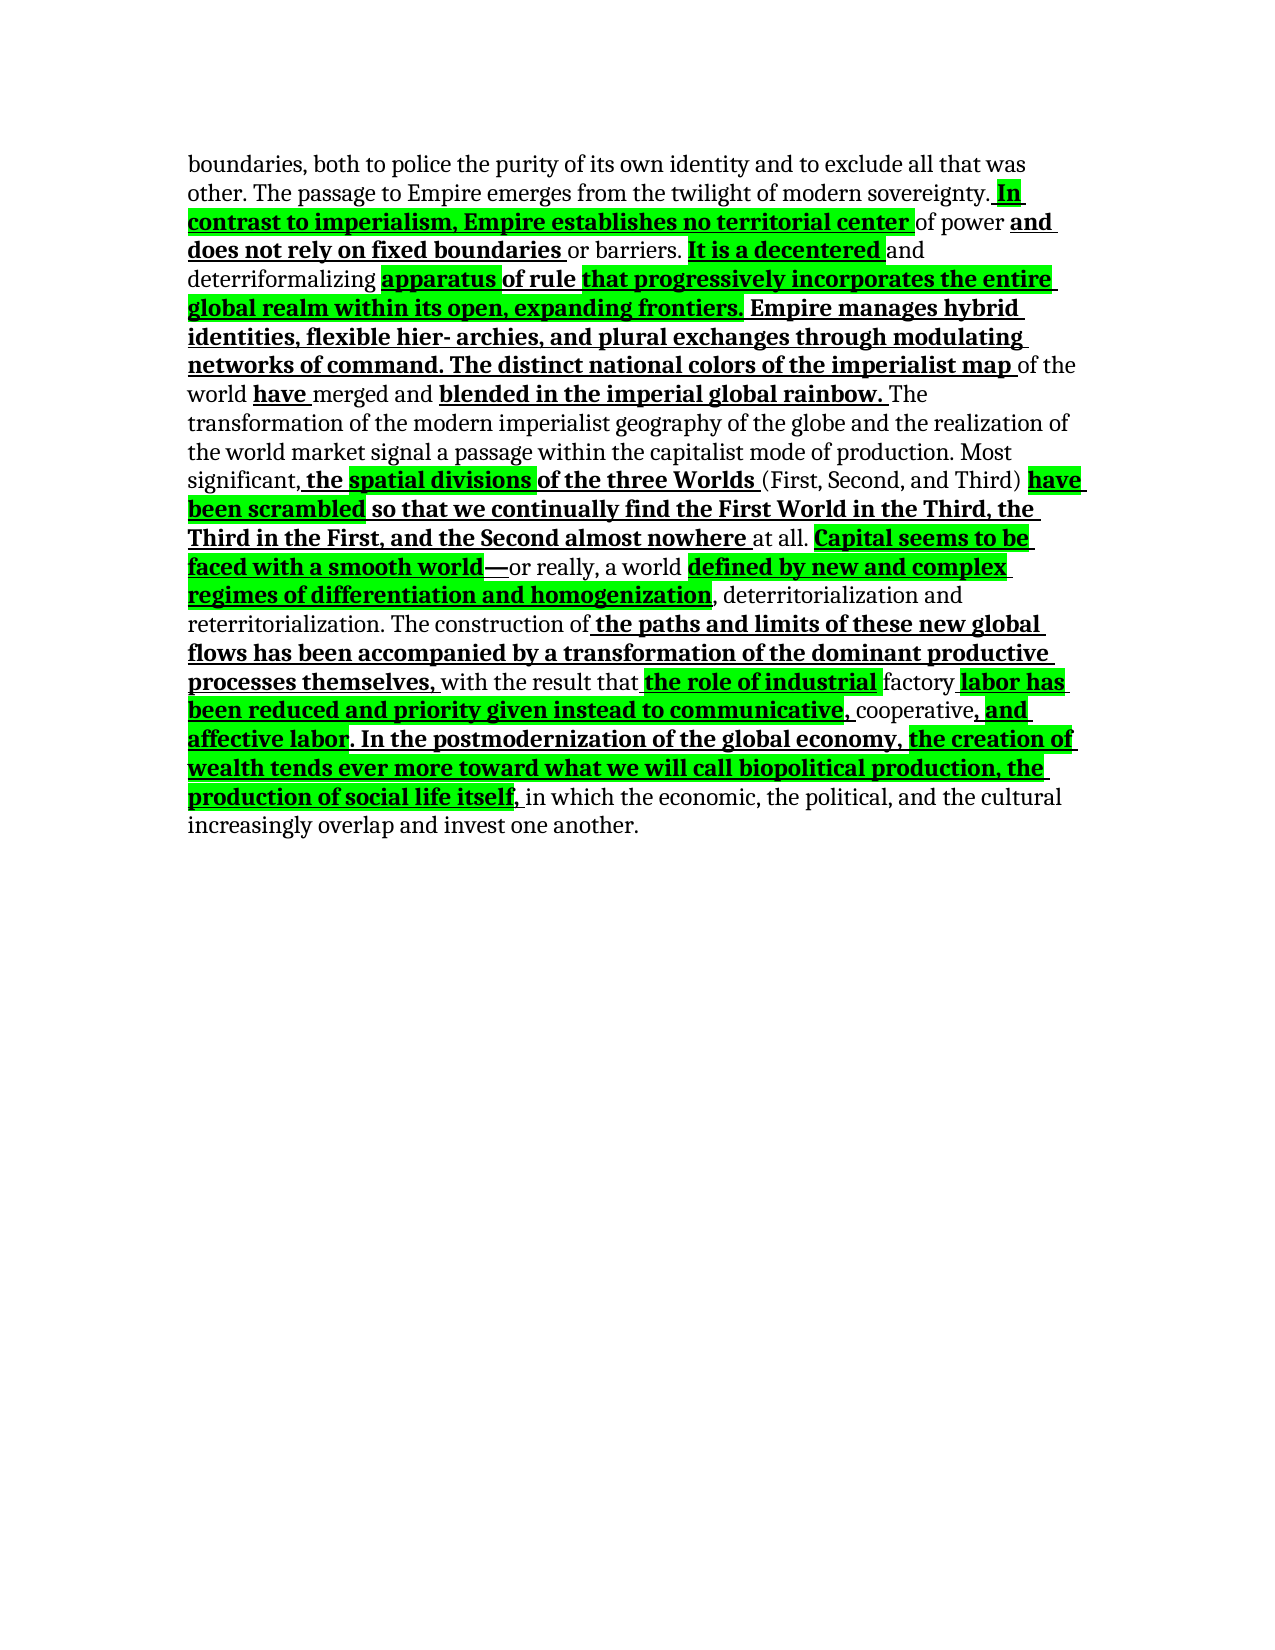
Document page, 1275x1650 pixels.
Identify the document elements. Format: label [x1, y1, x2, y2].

text [187, 150, 1087, 840]
